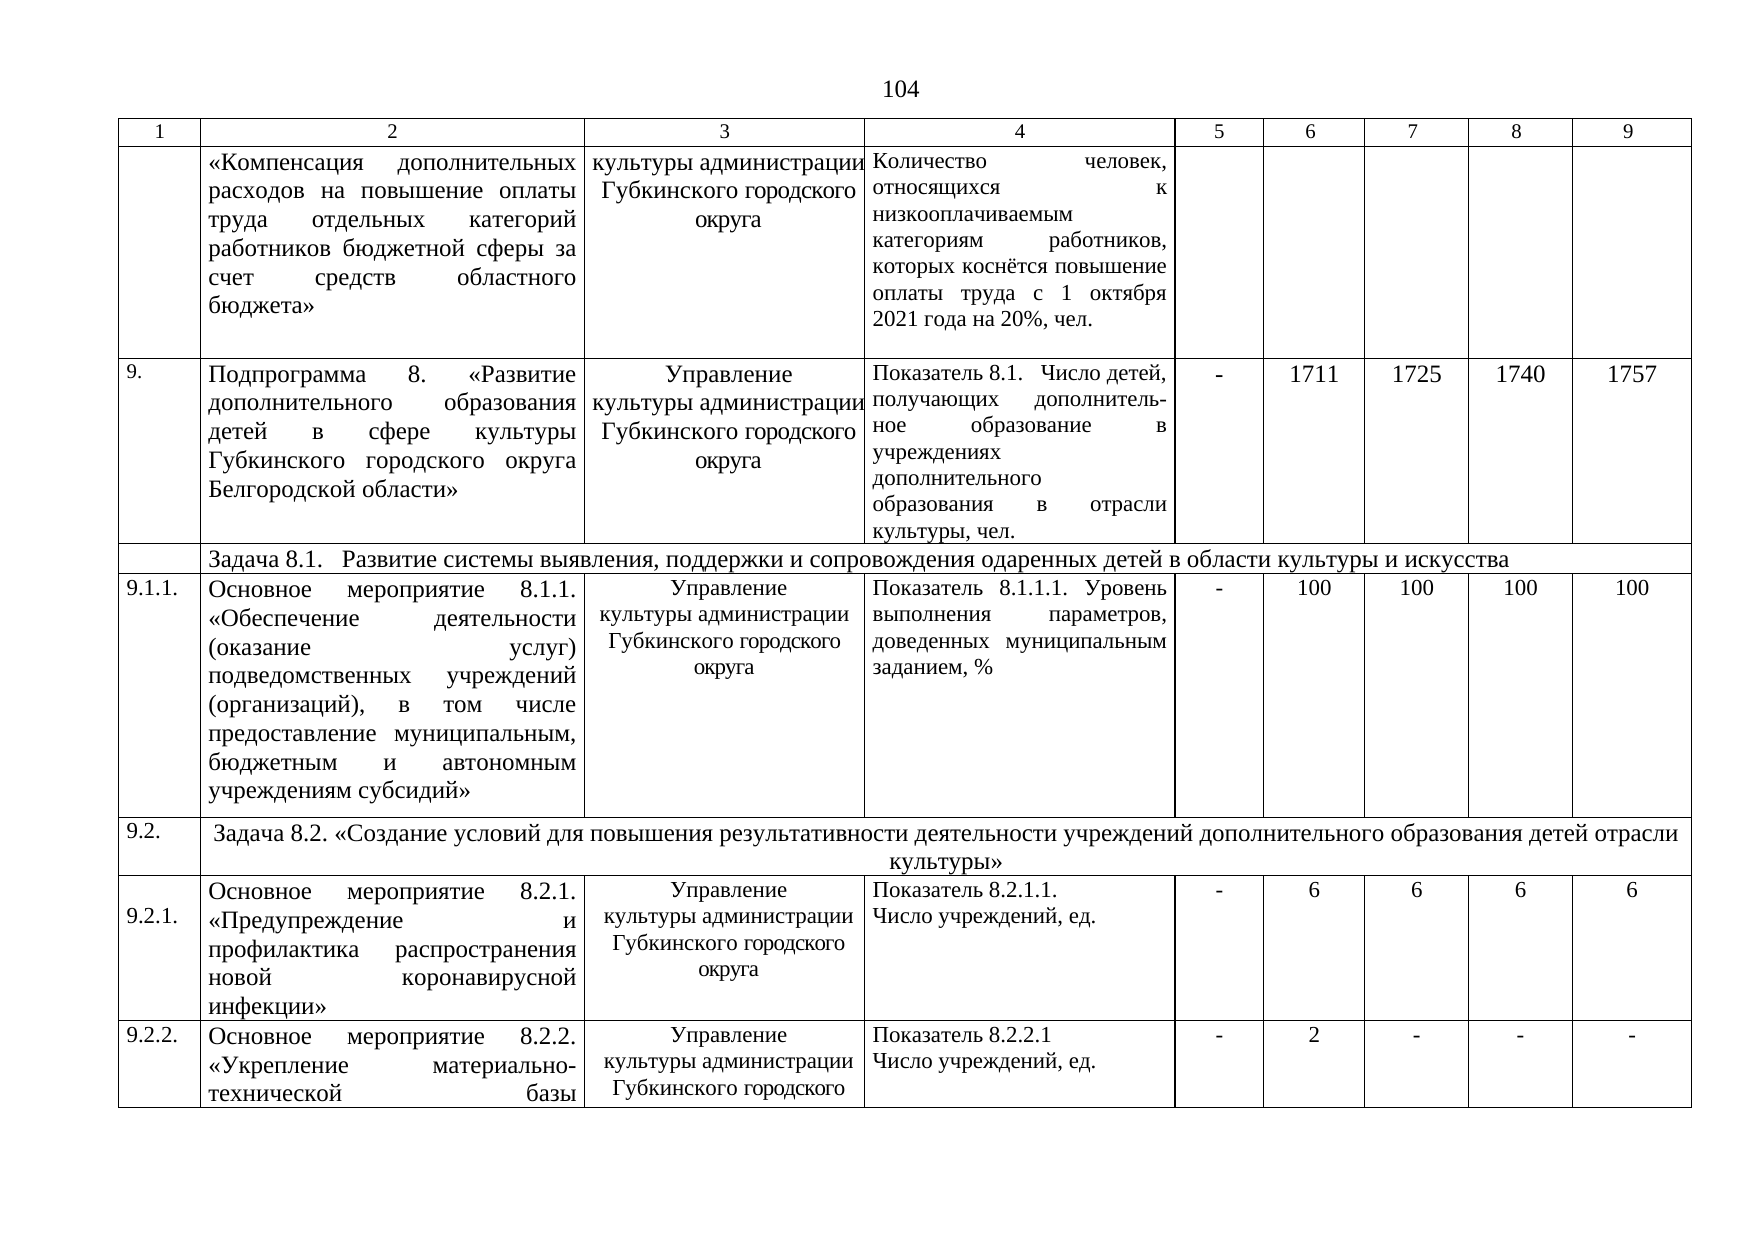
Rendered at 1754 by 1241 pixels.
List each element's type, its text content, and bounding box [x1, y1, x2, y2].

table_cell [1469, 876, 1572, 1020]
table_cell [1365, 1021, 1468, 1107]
table_header 1 [119, 119, 200, 146]
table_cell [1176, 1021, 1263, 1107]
table_header 5 [1176, 119, 1263, 146]
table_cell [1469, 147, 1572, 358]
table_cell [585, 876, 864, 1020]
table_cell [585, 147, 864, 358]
table_header 6 [1264, 119, 1364, 146]
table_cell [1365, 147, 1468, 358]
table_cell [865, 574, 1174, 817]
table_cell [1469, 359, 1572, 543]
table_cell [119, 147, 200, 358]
table_header 3 [585, 119, 864, 146]
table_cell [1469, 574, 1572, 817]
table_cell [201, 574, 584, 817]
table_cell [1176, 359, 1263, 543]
table_header 4 [865, 119, 1174, 146]
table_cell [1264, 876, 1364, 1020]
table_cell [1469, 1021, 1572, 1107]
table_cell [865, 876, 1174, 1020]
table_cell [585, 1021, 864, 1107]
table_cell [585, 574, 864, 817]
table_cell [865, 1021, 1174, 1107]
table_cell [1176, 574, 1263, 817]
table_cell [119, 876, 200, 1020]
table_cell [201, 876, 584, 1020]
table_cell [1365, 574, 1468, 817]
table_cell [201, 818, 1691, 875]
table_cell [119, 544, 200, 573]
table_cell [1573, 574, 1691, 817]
table_header 7 [1365, 119, 1468, 146]
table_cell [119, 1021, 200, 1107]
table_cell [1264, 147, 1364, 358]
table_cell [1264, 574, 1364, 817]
table_header 8 [1469, 119, 1572, 146]
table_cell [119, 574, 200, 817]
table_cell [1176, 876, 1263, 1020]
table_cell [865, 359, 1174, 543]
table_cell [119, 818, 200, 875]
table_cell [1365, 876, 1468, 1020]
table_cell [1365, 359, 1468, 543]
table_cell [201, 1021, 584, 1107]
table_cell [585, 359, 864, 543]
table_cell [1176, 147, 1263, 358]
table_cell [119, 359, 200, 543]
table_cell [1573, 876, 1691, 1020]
table_header 2 [201, 119, 584, 146]
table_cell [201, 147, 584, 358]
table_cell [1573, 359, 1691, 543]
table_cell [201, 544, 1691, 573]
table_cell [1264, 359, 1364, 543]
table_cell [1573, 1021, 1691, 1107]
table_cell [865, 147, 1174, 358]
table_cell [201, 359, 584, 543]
table_header 9 [1573, 119, 1691, 146]
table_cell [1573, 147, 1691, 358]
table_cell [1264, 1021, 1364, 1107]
